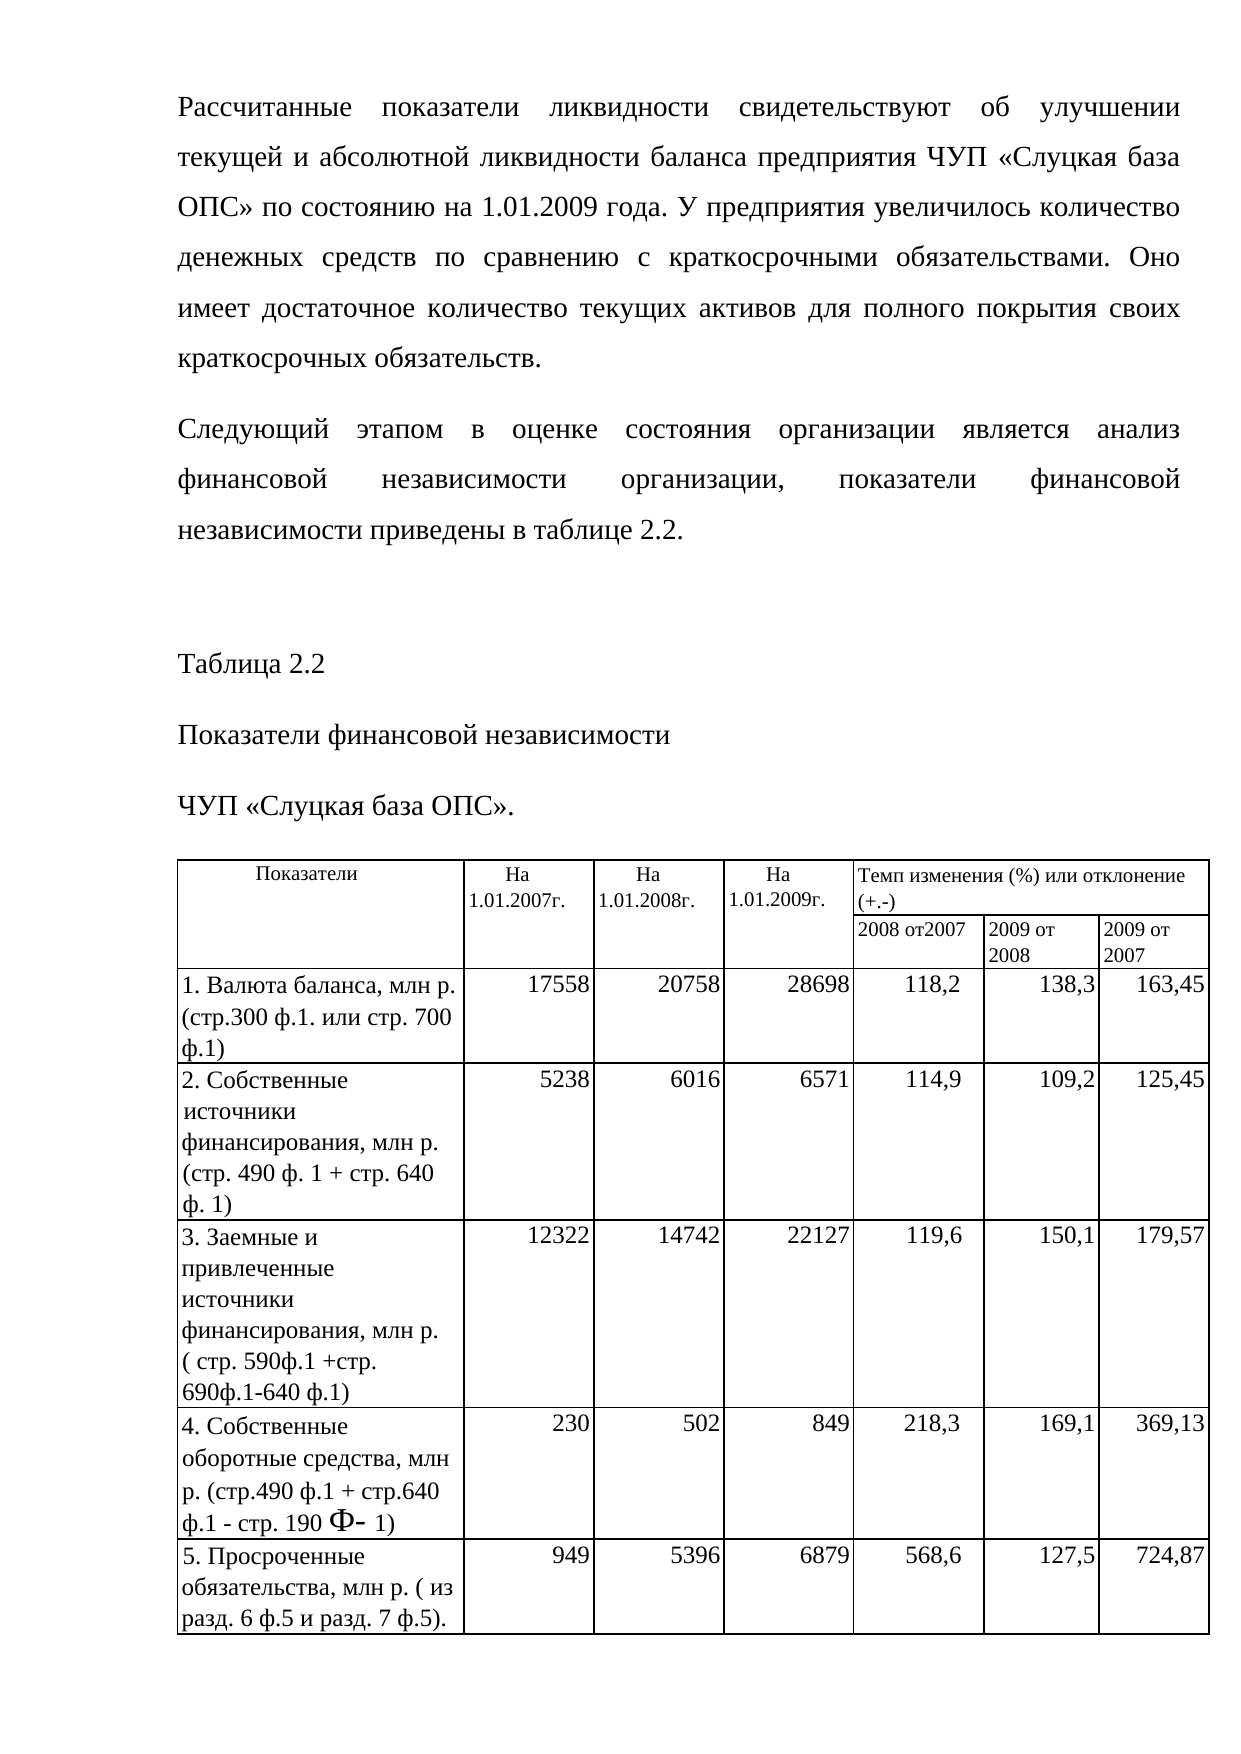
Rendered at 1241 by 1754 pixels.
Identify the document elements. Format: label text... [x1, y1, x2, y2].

table_cell 118,2 [854, 969, 983, 1062]
table_cell 502 [595, 1408, 723, 1538]
table_cell 369,13 [1100, 1408, 1208, 1538]
table_cell 127,5 [985, 1540, 1098, 1633]
table_cell 2. Собственные источники финансирования, млн р. (стр. 490 ф. 1 + стр. 640 ф. 1) [178, 1064, 463, 1219]
table_cell 724,87 [1100, 1540, 1208, 1633]
table_cell 179,57 [1100, 1221, 1208, 1407]
table_cell 6016 [595, 1064, 723, 1219]
table_cell 150,1 [985, 1221, 1098, 1407]
table_header Темп изменения (%) или отклонение (+.-) [854, 861, 1208, 914]
table_cell 5. Просроченные обязательства, млн р. ( из разд. 6 ф.5 и разд. 7 ф.5). [178, 1540, 463, 1633]
table_cell 949 [465, 1540, 593, 1633]
table_header На 1.01.2007г. [465, 861, 593, 967]
table_cell 5238 [465, 1064, 593, 1219]
table_cell 163,45 [1100, 969, 1208, 1062]
table_cell 568,6 [854, 1540, 983, 1633]
text Показатели финансовой независимости [177, 717, 1181, 751]
text Таблица 2.2 [177, 646, 1181, 679]
table_cell 3. Заемные и привлеченные источники финансирования, млн р. ( стр. 590ф.1 +стр. 690ф.1-640 ф.1) [178, 1221, 463, 1407]
table_cell 109,2 [985, 1064, 1098, 1219]
table_cell 22127 [725, 1221, 853, 1407]
text ЧУП «Слуцкая база ОПС». [177, 788, 1181, 822]
table_cell 114,9 [854, 1064, 983, 1219]
table_cell 119,6 [854, 1221, 983, 1407]
table_cell 4. Собственные оборотные средства, млн р. (стр.490 ф.1 + стр.640 ф.1 - стр. 190 Ф- 1) [178, 1408, 463, 1538]
table_cell 2009 от 2007 [1100, 916, 1208, 967]
table_cell 5396 [595, 1540, 723, 1633]
table_cell 12322 [465, 1221, 593, 1407]
table_header Показатели [178, 861, 463, 967]
table_cell 20758 [595, 969, 723, 1062]
table_cell 125,45 [1100, 1064, 1208, 1219]
table_cell 138,3 [985, 969, 1098, 1062]
table_cell 6571 [725, 1064, 853, 1219]
text Следующий этапом в оценке состояния организации является анализ финансовой независимости организации, показатели финансовой независимости приведены в таблице 2.2. [177, 411, 1181, 546]
table_cell 14742 [595, 1221, 723, 1407]
text Рассчитанные показатели ликвидности свидетельствуют об улучшении текущей и абсолютной ликвидности баланса предприятия ЧУП «Слуцкая база ОПС» по состоянию на 1.01.2009 года. У предприятия увеличилось количество денежных средств по сравнению с краткосрочными обязательствами. Оно имеет достаточное количество текущих активов для полного покрытия своих краткосрочных обязательств. [177, 89, 1181, 374]
table_cell 6879 [725, 1540, 853, 1633]
table_cell 1. Валюта баланса, млн р. (стр.300 ф.1. или стр. 700 ф.1) [178, 969, 463, 1062]
table_cell 230 [465, 1408, 593, 1538]
table_cell 169,1 [985, 1408, 1098, 1538]
table_cell 28698 [725, 969, 853, 1062]
table_header На 1.01.2008г. [595, 861, 723, 967]
table_cell 2008 от2007 [854, 916, 983, 967]
table_header На 1.01.2009г. [725, 861, 853, 967]
table_cell 218,3 [854, 1408, 983, 1538]
table_cell 2009 от 2008 [985, 916, 1098, 967]
table_cell 17558 [465, 969, 593, 1062]
table_cell 849 [725, 1408, 853, 1538]
